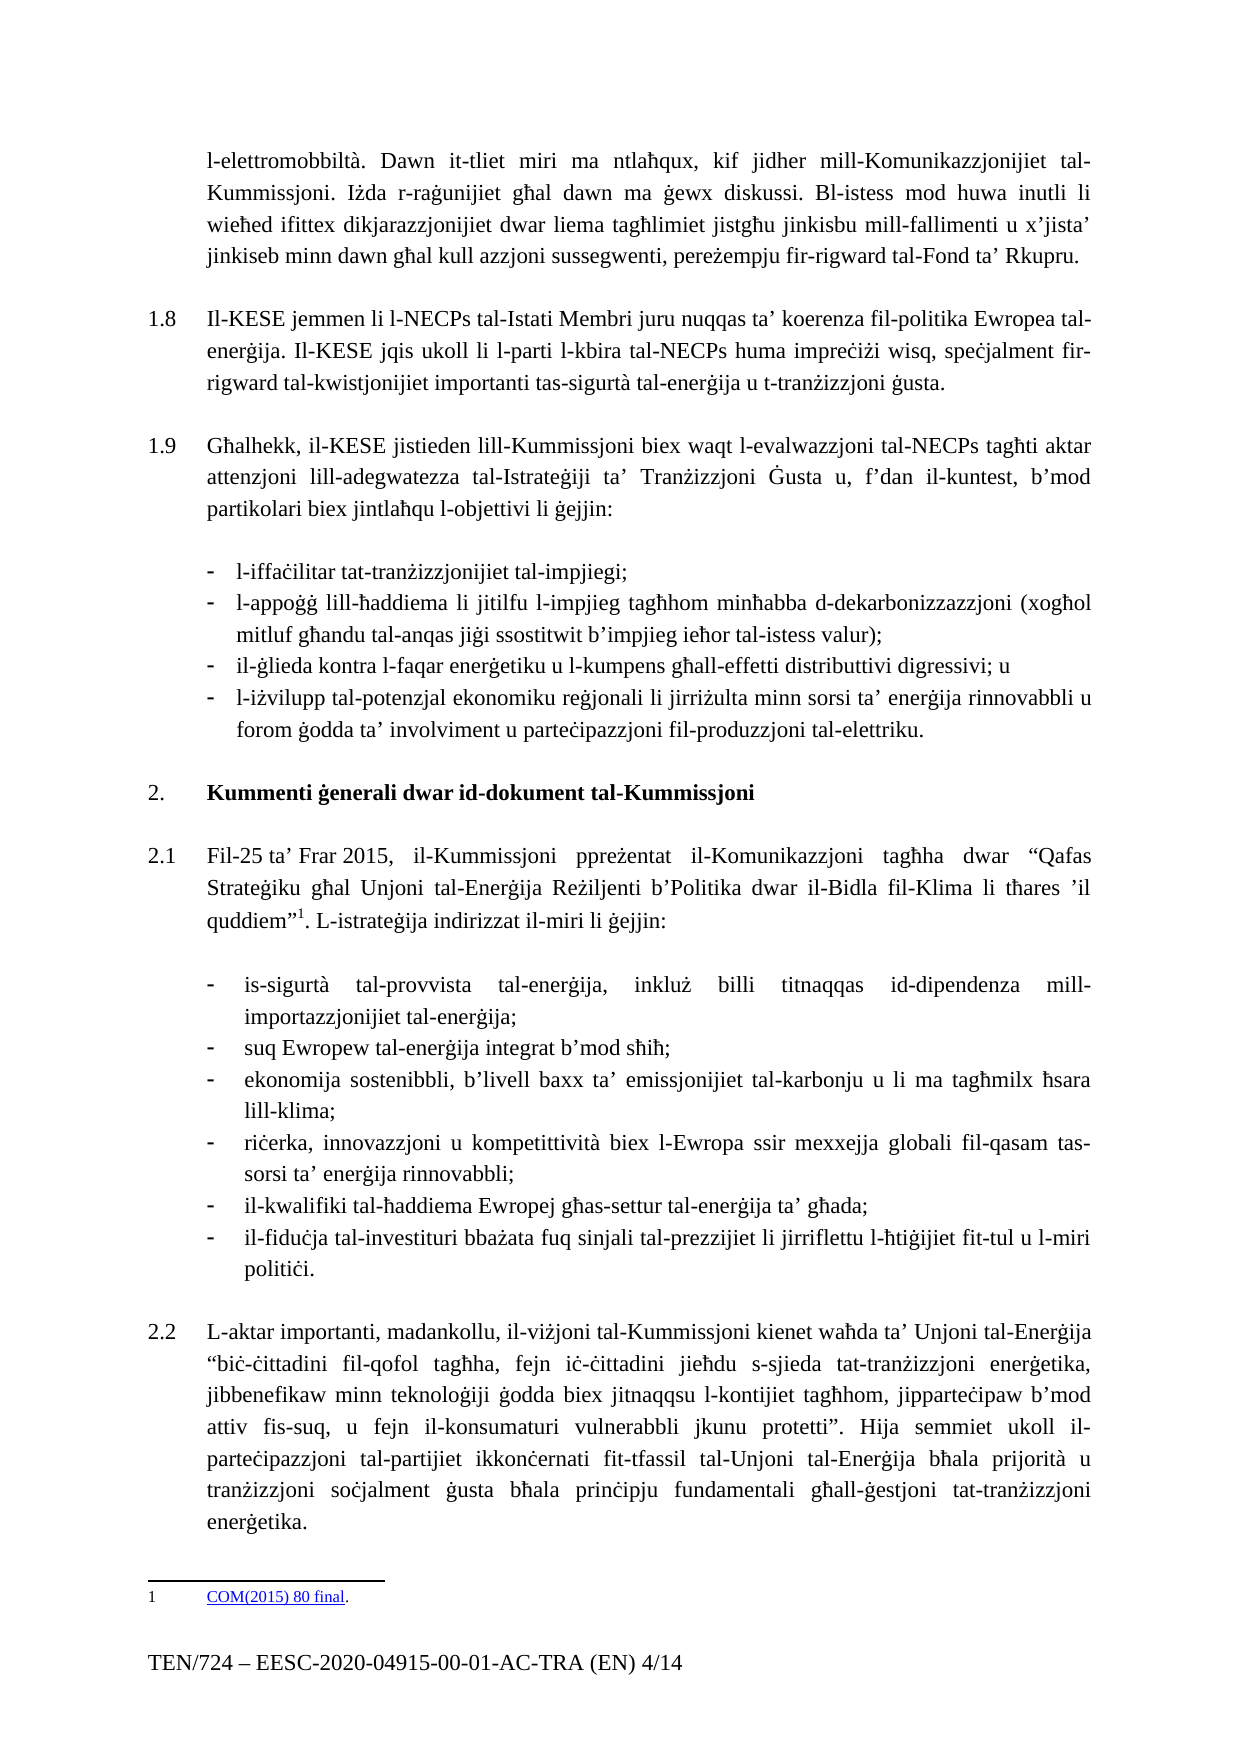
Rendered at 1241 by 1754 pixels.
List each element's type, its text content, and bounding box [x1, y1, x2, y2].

subtitle riċerka, innovazzjoni u kompetittività biex l-Ewropa ssir mexxejja globali fil-qasam tas-sorsi ta’ enerġija rinnovabbli; [207, 1129, 1093, 1187]
subtitle suq Ewropew tal-enerġija integrat b’mod sħiħ; [207, 1034, 1093, 1061]
subtitle ekonomija sostenibbli, b’livell baxx ta’ emissjonijiet tal-karbonju u li ma tagħmilx ħsara lill-klima; [207, 1066, 1093, 1124]
subtitle Għalhekk, il-KESE jistieden lill-Kummissjoni biex waqt l-evalwazzjoni tal-NECPs tagħti aktar attenzjoni lill-adegwatezza tal-Istrateġiji ta’ Tranżizzjoni Ġusta u, f’dan il-kuntest, b’mod partikolari biex jintlaħqu l-objettivi li ġejjin: [148, 432, 1093, 521]
subtitle Il-KESE jemmen li l-NECPs tal-Istati Membri juru nuqqas ta’ koerenza fil-politika Ewropea tal-enerġija. Il-KESE jqis ukoll li l-parti l-kbira tal-NECPs huma impreċiżi wisq, speċjalment fir-rigward tal-kwistjonijiet importanti tas-sigurtà tal-enerġija u t-tranżizzjoni ġusta. [148, 305, 1093, 395]
subtitle il-fiduċja tal-investituri bbażata fuq sinjali tal-prezzijiet li jirriflettu l-ħtiġijiet fit-tul u l-miri politiċi. [207, 1224, 1093, 1282]
list l-appoġġ lill-ħaddiema li jitilfu l-impjieg tagħhom minħabba d-dekarbonizzazzjoni (xogħol mitluf għandu tal-anqas jiġi ssostitwit b’impjieg ieħor tal-istess valur); [207, 589, 1093, 647]
subtitle is-sigurtà tal-provvista tal-enerġija, inkluż billi titnaqqas id-dipendenza mill-importazzjonijiet tal-enerġija; [207, 971, 1093, 1029]
list l-iżvilupp tal-potenzjal ekonomiku reġjonali li jirriżulta minn sorsi ta’ enerġija rinnovabbli u forom ġodda ta’ involviment u parteċipazzjoni fil-produzzjoni tal-elettriku. [207, 684, 1093, 742]
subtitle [148, 148, 1093, 269]
list il-ġlieda kontra l-faqar enerġetiku u l-kumpens għall-effetti distributtivi digressivi; u [207, 653, 1093, 679]
subtitle Kummenti ġenerali dwar id-dokument tal-Kummissjoni [148, 779, 1093, 805]
subtitle l-iffaċilitar tat-tranżizzjonijiet tal-impjiegi; [207, 558, 1093, 584]
subtitle Fil-25 ta’ Frar 2015, il-Kummissjoni ppreżentat il-Komunikazzjoni tagħha dwar “Qafas Strateġiku għal Unjoni tal-Enerġija Reżiljenti b’Politika dwar il-Bidla fil-Klima li tħares ’il quddiem”. L-istrateġija indirizzat il-miri li ġejjin: [148, 842, 1093, 934]
subtitle il-kwalifiki tal-ħaddiema Ewropej għas-settur tal-enerġija ta’ għada; [207, 1192, 1093, 1218]
subtitle L-aktar importanti, madankollu, il-viżjoni tal-Kummissjoni kienet waħda ta’ Unjoni tal-Enerġija “biċ-ċittadini fil-qofol tagħha, fejn iċ-ċittadini jieħdu s-sjieda tat-tranżizzjoni enerġetika, jibbenefikaw minn teknoloġiji ġodda biex jitnaqqsu l-kontijiet tagħhom, jipparteċipaw b’mod attiv fis-suq, u fejn il-konsumaturi vulnerabbli jkunu protetti”. Hija semmiet ukoll il-parteċipazzjoni tal-partijiet ikkonċernati fit-tfassil tal-Unjoni tal-Enerġija bħala prijorità u tranżizzjoni soċjalment ġusta bħala prinċipju fundamentali għall-ġestjoni tat-tranżizzjoni enerġetika. [148, 1318, 1093, 1534]
